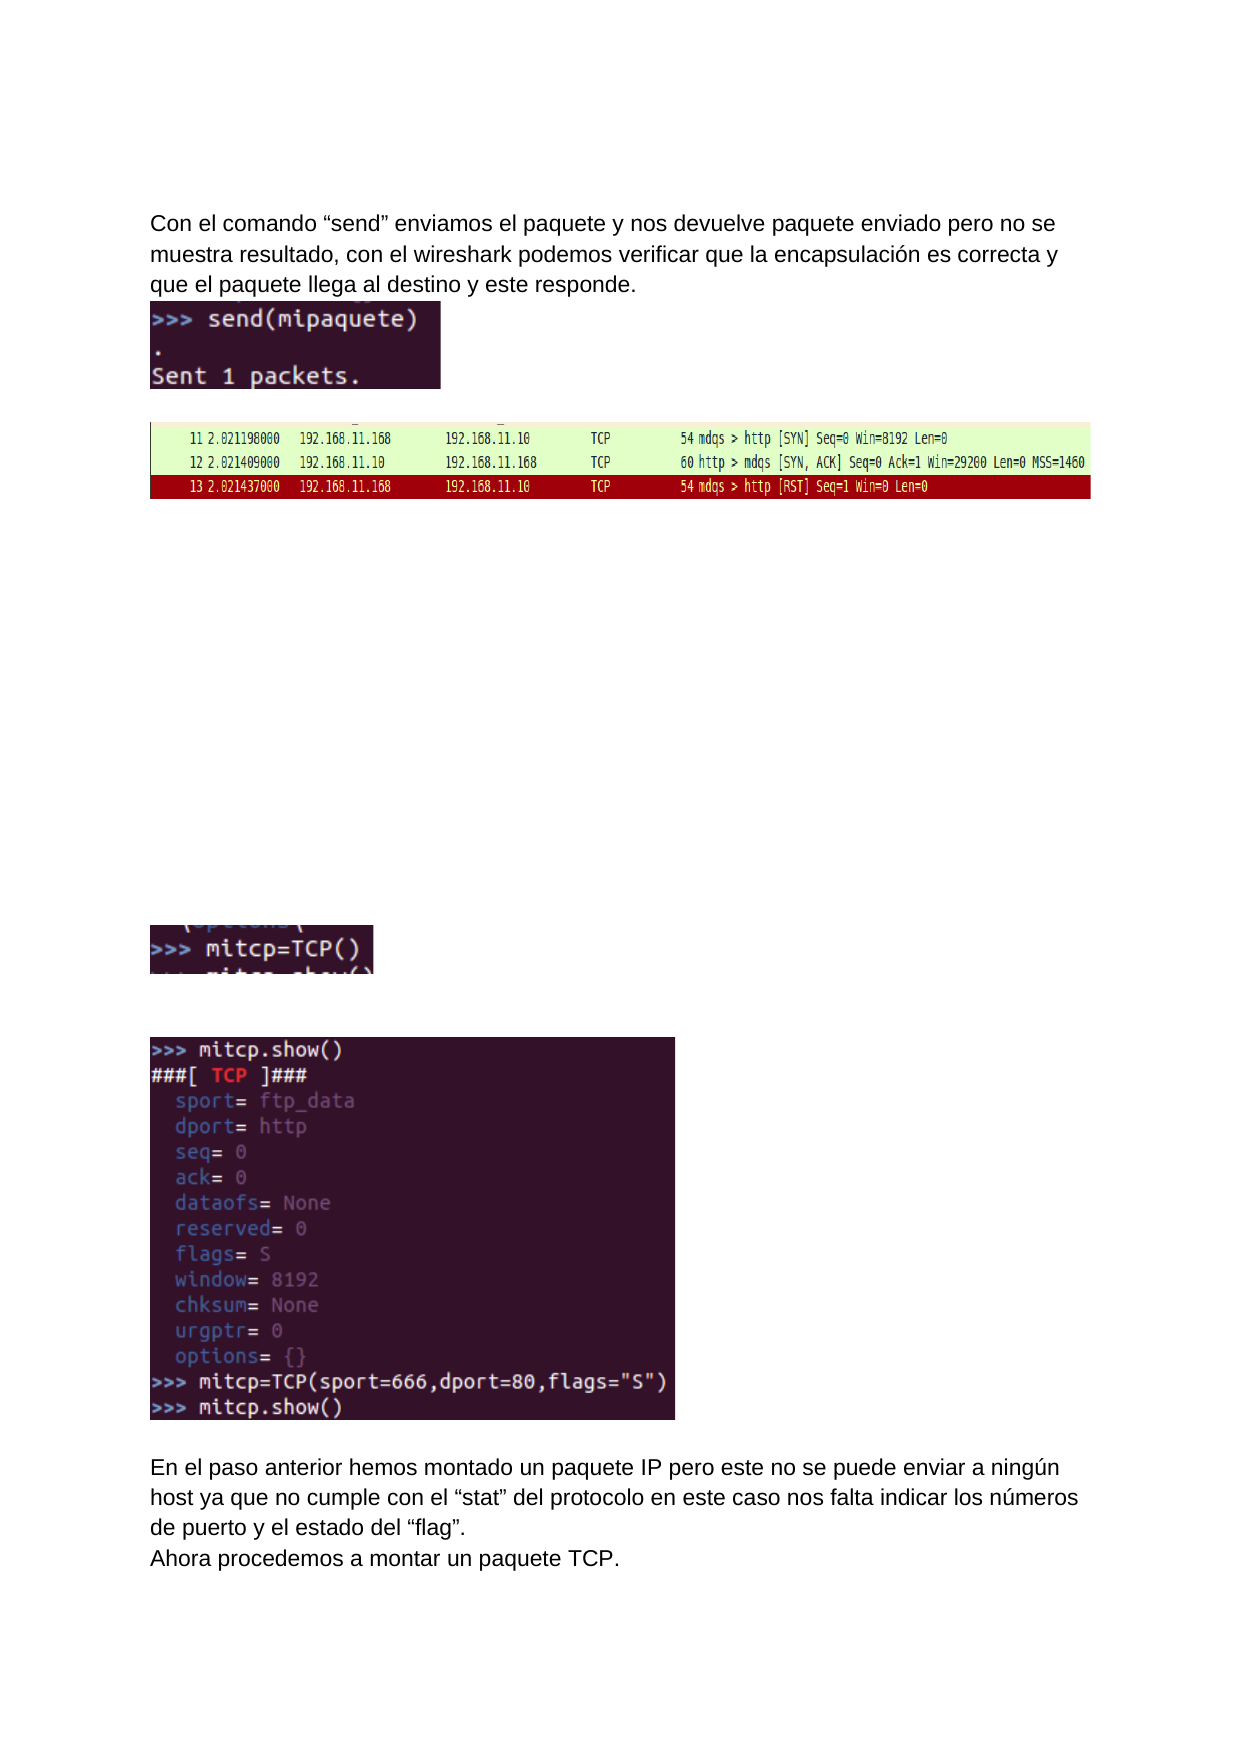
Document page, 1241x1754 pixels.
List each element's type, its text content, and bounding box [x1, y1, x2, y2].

text En el paso anterior hemos montado un paquete IP pero este no se puede enviar a ningún host ya que no cumple con el “stat” del protocolo en este caso nos falta indicar los números de puerto y el estado del “flag”. [150, 1454, 1090, 1541]
text Ahora procedemos a montar un paquete TCP. [150, 1544, 1090, 1571]
picture [150, 301, 441, 389]
picture [150, 925, 374, 974]
text Con el comando “send” enviamos el paquete y nos devuelve paquete enviado pero no se muestra resultado, con el wireshark podemos verificar que la encapsulación es correcta y que el paquete llega al destino y este responde. [150, 210, 1090, 297]
picture [150, 422, 1091, 499]
picture [150, 1037, 675, 1420]
